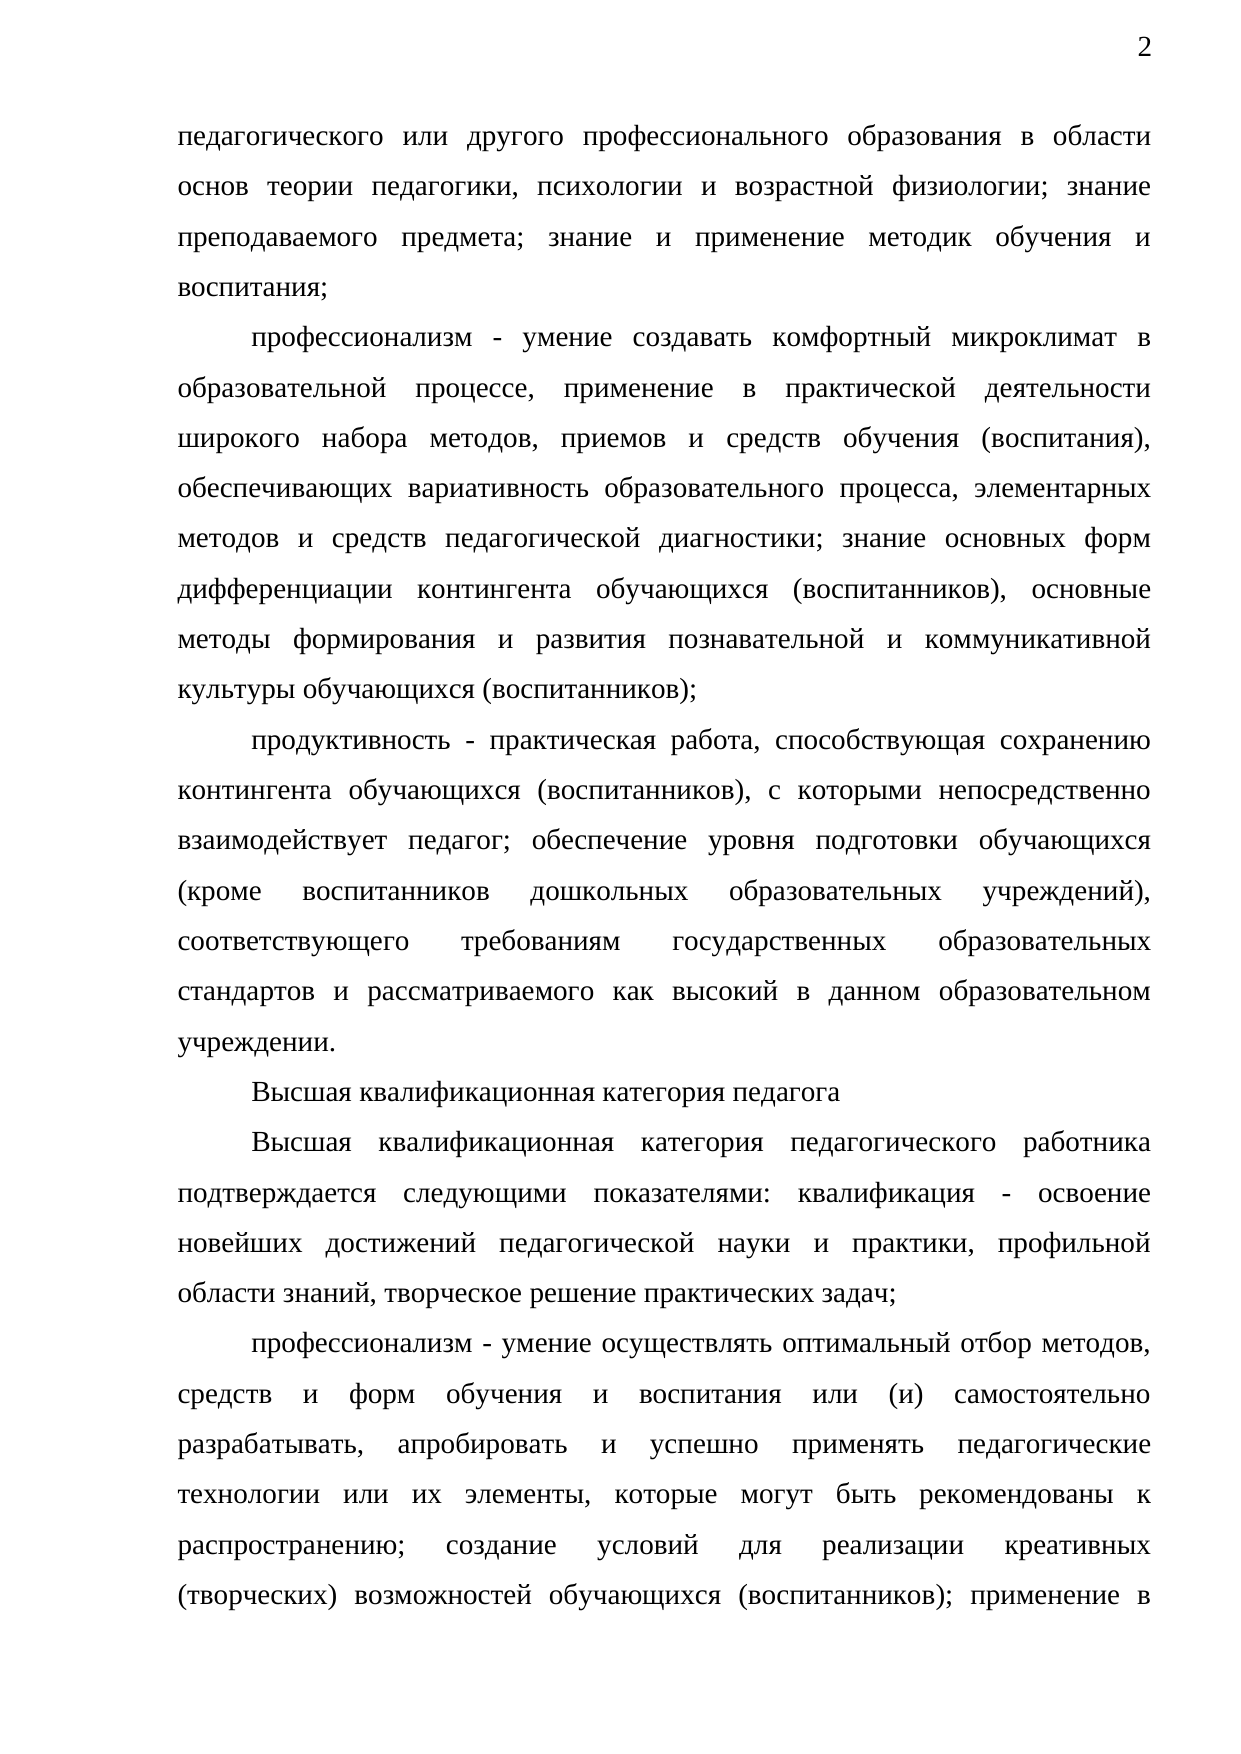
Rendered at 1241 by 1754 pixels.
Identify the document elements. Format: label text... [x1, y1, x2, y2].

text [177, 118, 1152, 303]
text Высшая квалификационная категория педагога [177, 1074, 1152, 1108]
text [177, 1326, 1152, 1611]
text профессионализм - умение создавать комфортный микроклимат в образовательной процессе, применение в практической деятельности широкого набора методов, приемов и средств обучения (воспитания), обеспечивающих вариативность образовательного процесса, элементарных методов и средств педагогической диагностики; знание основных форм дифференциации контингента обучающихся (воспитанников), основные методы формирования и развития познавательной и коммуникативной культуры обучающихся (воспитанников); [177, 319, 1152, 705]
text Высшая квалификационная категория педагогического работника подтверждается следующими показателями: квалификация - освоение новейших достижений педагогической науки и практики, профильной области знаний, творческое решение практических задач; [177, 1124, 1152, 1309]
text продуктивность - практическая работа, способствующая сохранению контингента обучающихся (воспитанников), с которыми непосредственно взаимодействует педагог; обеспечение уровня подготовки обучающихся (кроме воспитанников дошкольных образовательных учреждений), соответствующего требованиям государственных образовательных стандартов и рассматриваемого как высокий в данном образовательном учреждении. [177, 722, 1152, 1057]
